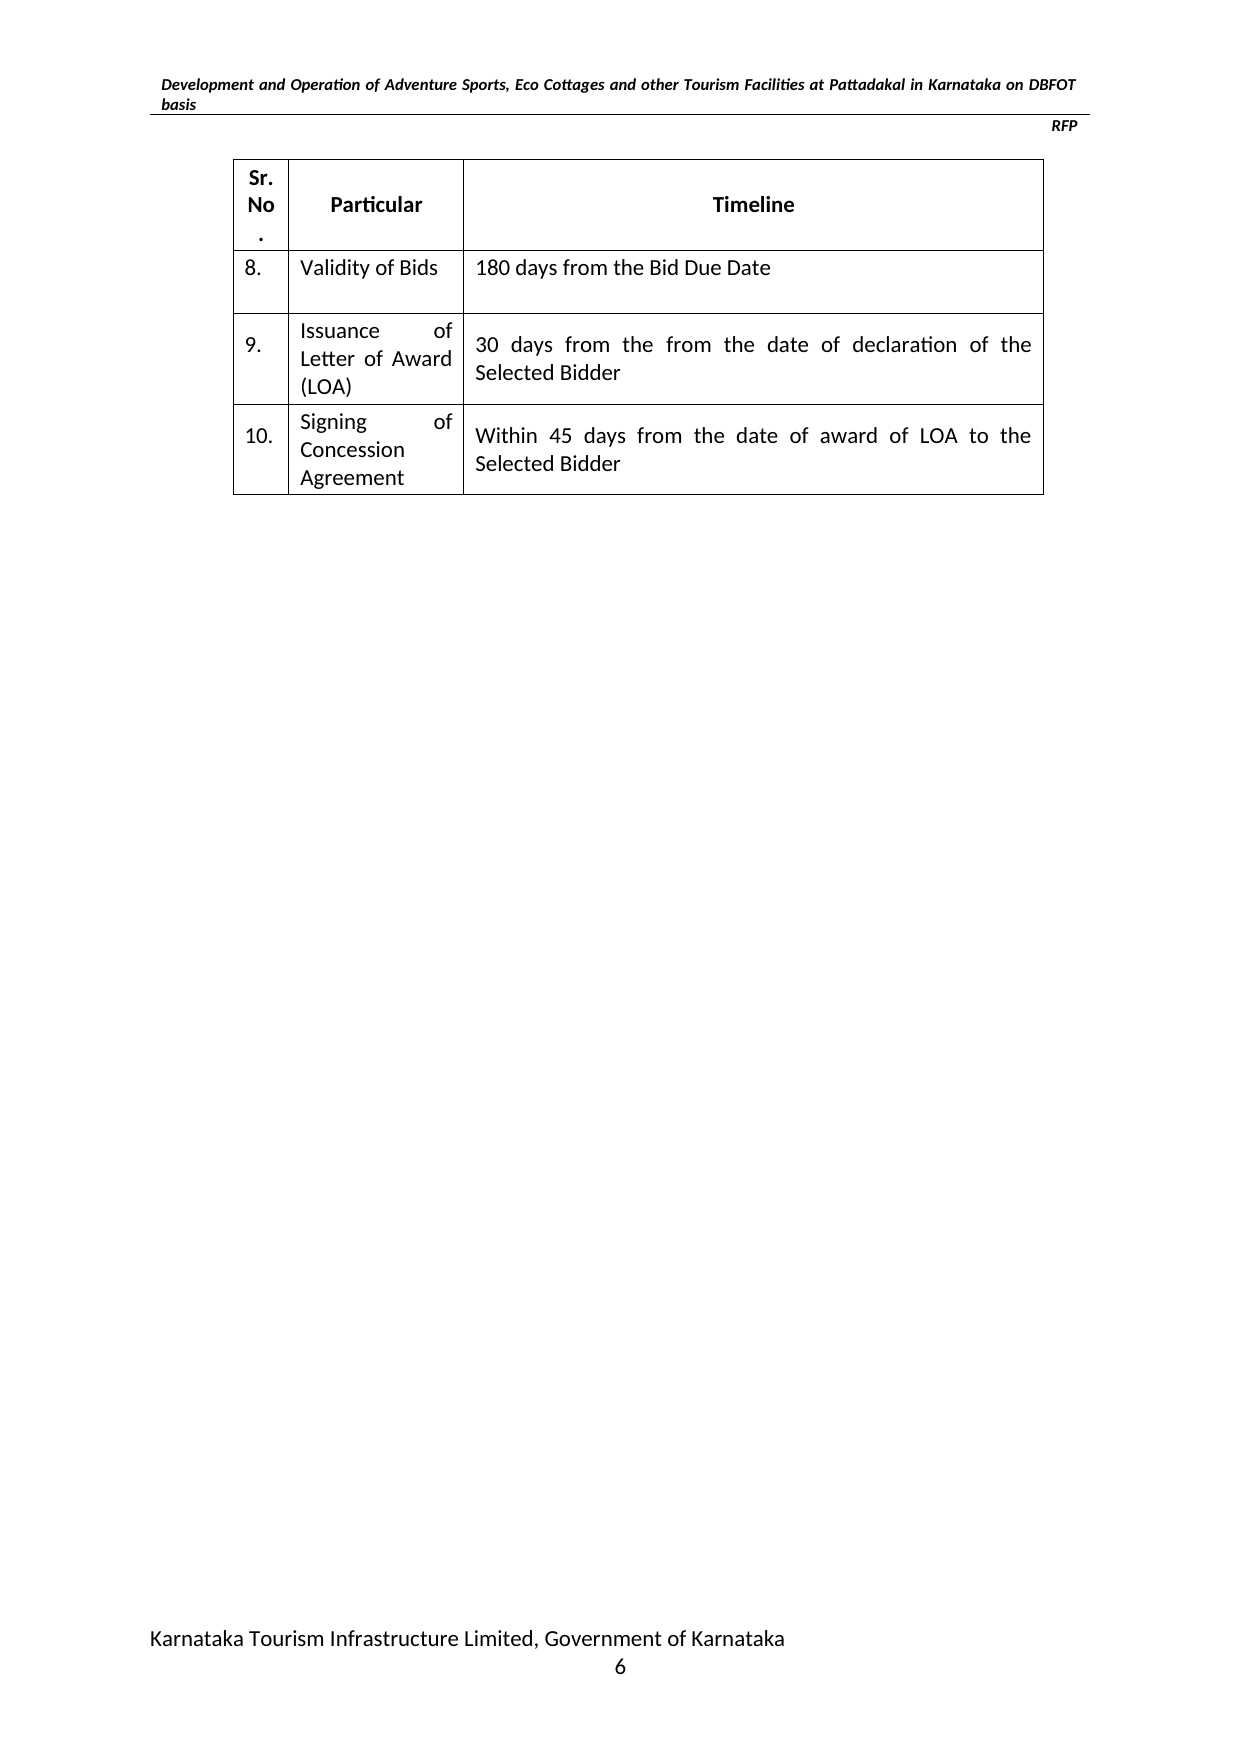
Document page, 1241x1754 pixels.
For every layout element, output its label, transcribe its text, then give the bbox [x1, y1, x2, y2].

table_cell 180 days from the Bid Due Date [464, 251, 1043, 312]
table_header Particular [289, 160, 463, 249]
table_header Sr. No. [234, 160, 288, 249]
table_cell [234, 405, 288, 494]
table_cell [234, 251, 288, 312]
table_cell [234, 314, 288, 403]
table_cell Signing of Concession Agreement [289, 405, 463, 494]
table_cell Validity of Bids [289, 251, 463, 312]
table_cell 30 days from the from the date of declaration of the Selected Bidder [464, 314, 1043, 403]
table_header Timeline [464, 160, 1043, 249]
table_cell Within 45 days from the date of award of LOA to the Selected Bidder [464, 405, 1043, 494]
table_cell Issuance of Letter of Award (LOA) [289, 314, 463, 403]
